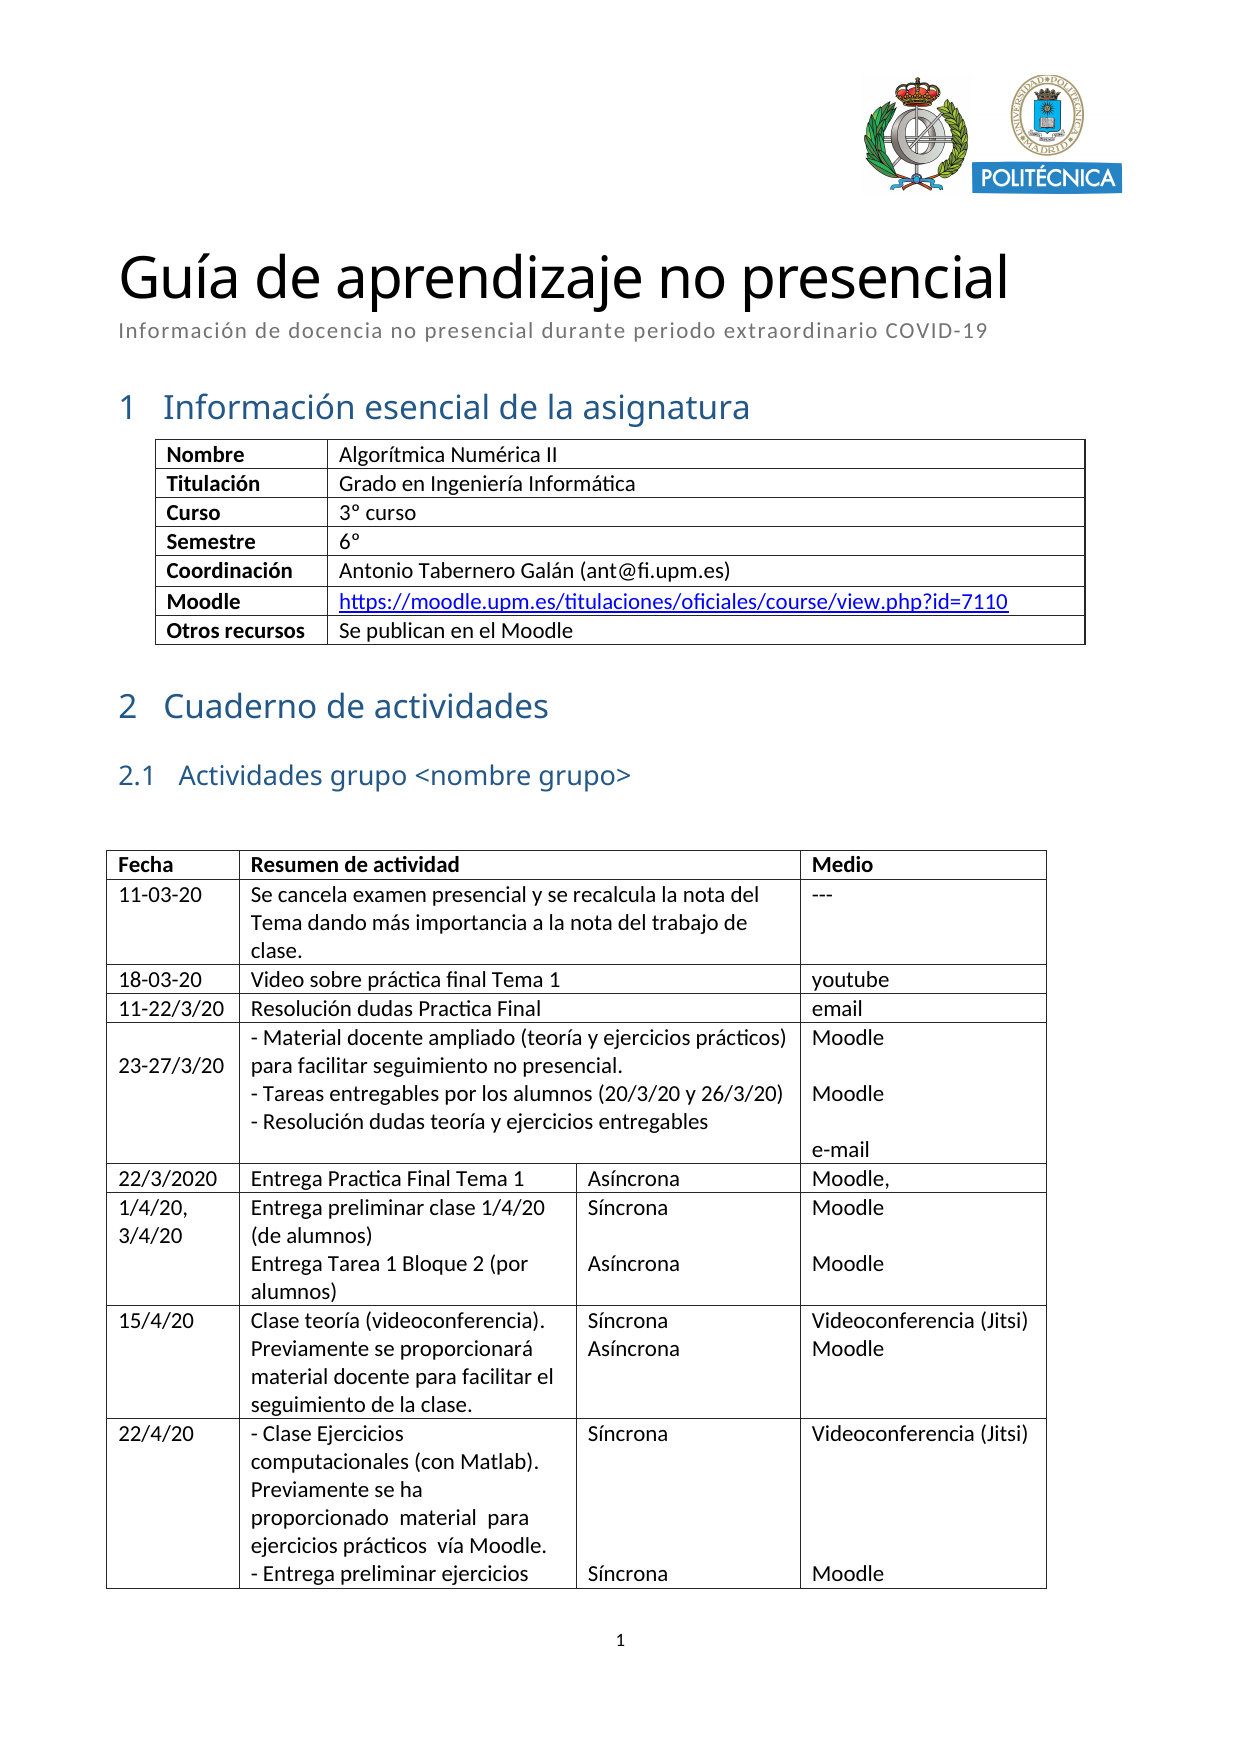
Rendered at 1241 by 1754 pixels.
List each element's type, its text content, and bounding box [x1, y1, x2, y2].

table_cell 6º [328, 527, 1084, 555]
table_header Medio [801, 851, 1046, 879]
table_cell Síncrona Asíncrona [577, 1193, 800, 1305]
table_cell Semestre [156, 527, 327, 555]
table_cell Resolución dudas Practica Final [240, 994, 800, 1022]
table_header Resumen de actividad [240, 851, 800, 879]
table_cell Titulación [156, 469, 327, 497]
table_header Fecha [107, 851, 239, 879]
table_cell - Material docente ampliado (teoría y ejercicios prácticos) para facilitar seguimiento no presencial. - Tareas entregables por los alumnos (20/3/20 y 26/3/20) - Resolución dudas teoría y ejercicios entregables [240, 1023, 800, 1163]
subtitle Actividades grupo <nombre grupo> [118, 757, 1122, 793]
table_cell Video sobre práctica final Tema 1 [240, 965, 800, 993]
table_cell 22/4/20 [107, 1419, 239, 1587]
table_cell Se cancela examen presencial y se recalcula la nota del Tema dando más importancia a la nota del trabajo de clase. [240, 880, 800, 964]
table_cell Moodle Moodle [801, 1193, 1046, 1305]
table_cell 11-22/3/20 [107, 994, 239, 1022]
table_cell 18-03-20 [107, 965, 239, 993]
table_cell 1/4/20, 3/4/20 [107, 1193, 239, 1305]
table_cell 3º curso [328, 498, 1084, 526]
table_cell Moodle Moodle e-mail [801, 1023, 1046, 1163]
subtitle Cuaderno de actividades [118, 683, 1122, 728]
table_cell 22/3/2020 [107, 1164, 239, 1192]
title Guía de aprendizaje no presencial [118, 236, 1122, 316]
table_cell Entrega Practica Final Tema 1 [240, 1164, 576, 1192]
table_cell Síncrona Asíncrona [577, 1306, 800, 1418]
table_cell Videoconferencia (Jitsi) Moodle [801, 1419, 1046, 1587]
table_cell Antonio Tabernero Galán (ant@fi.upm.es) [328, 556, 1084, 586]
table_cell Coordinación [156, 556, 327, 586]
table_cell Asíncrona [577, 1164, 800, 1192]
table_cell Curso [156, 498, 327, 526]
table_cell 23-27/3/20 [107, 1023, 239, 1163]
table_cell --- [801, 880, 1046, 964]
table_cell https://moodle.upm.es/titulaciones/oficiales/course/view.php?id=7110 [328, 587, 1084, 615]
subtitle Información esencial de la asignatura [118, 383, 1122, 429]
table_cell Otros recursos [156, 616, 327, 644]
table_cell email [801, 994, 1046, 1022]
table_header Algorítmica Numérica II [328, 440, 1084, 468]
table_cell Se publican en el Moodle [328, 616, 1084, 644]
table_cell Moodle, [801, 1164, 1046, 1192]
table_cell 15/4/20 [107, 1306, 239, 1418]
table_cell Síncrona Síncrona [577, 1419, 800, 1587]
picture [859, 75, 1123, 194]
table_cell Grado en Ingeniería Informática [328, 469, 1084, 497]
table_cell 11-03-20 [107, 880, 239, 964]
subtitle Información de docencia no presencial durante periodo extraordinario COVID-19 [118, 316, 1122, 344]
table_cell Clase teoría (videoconferencia). Previamente se proporcionará material docente para facilitar el seguimiento de la clase. [240, 1306, 576, 1418]
table_cell youtube [801, 965, 1046, 993]
table_cell Entrega preliminar clase 1/4/20 (de alumnos) Entrega Tarea 1 Bloque 2 (por alumnos) [240, 1193, 576, 1305]
table_cell Moodle [156, 587, 327, 615]
table_header Nombre [156, 440, 327, 468]
table_cell Videoconferencia (Jitsi) Moodle [801, 1306, 1046, 1418]
